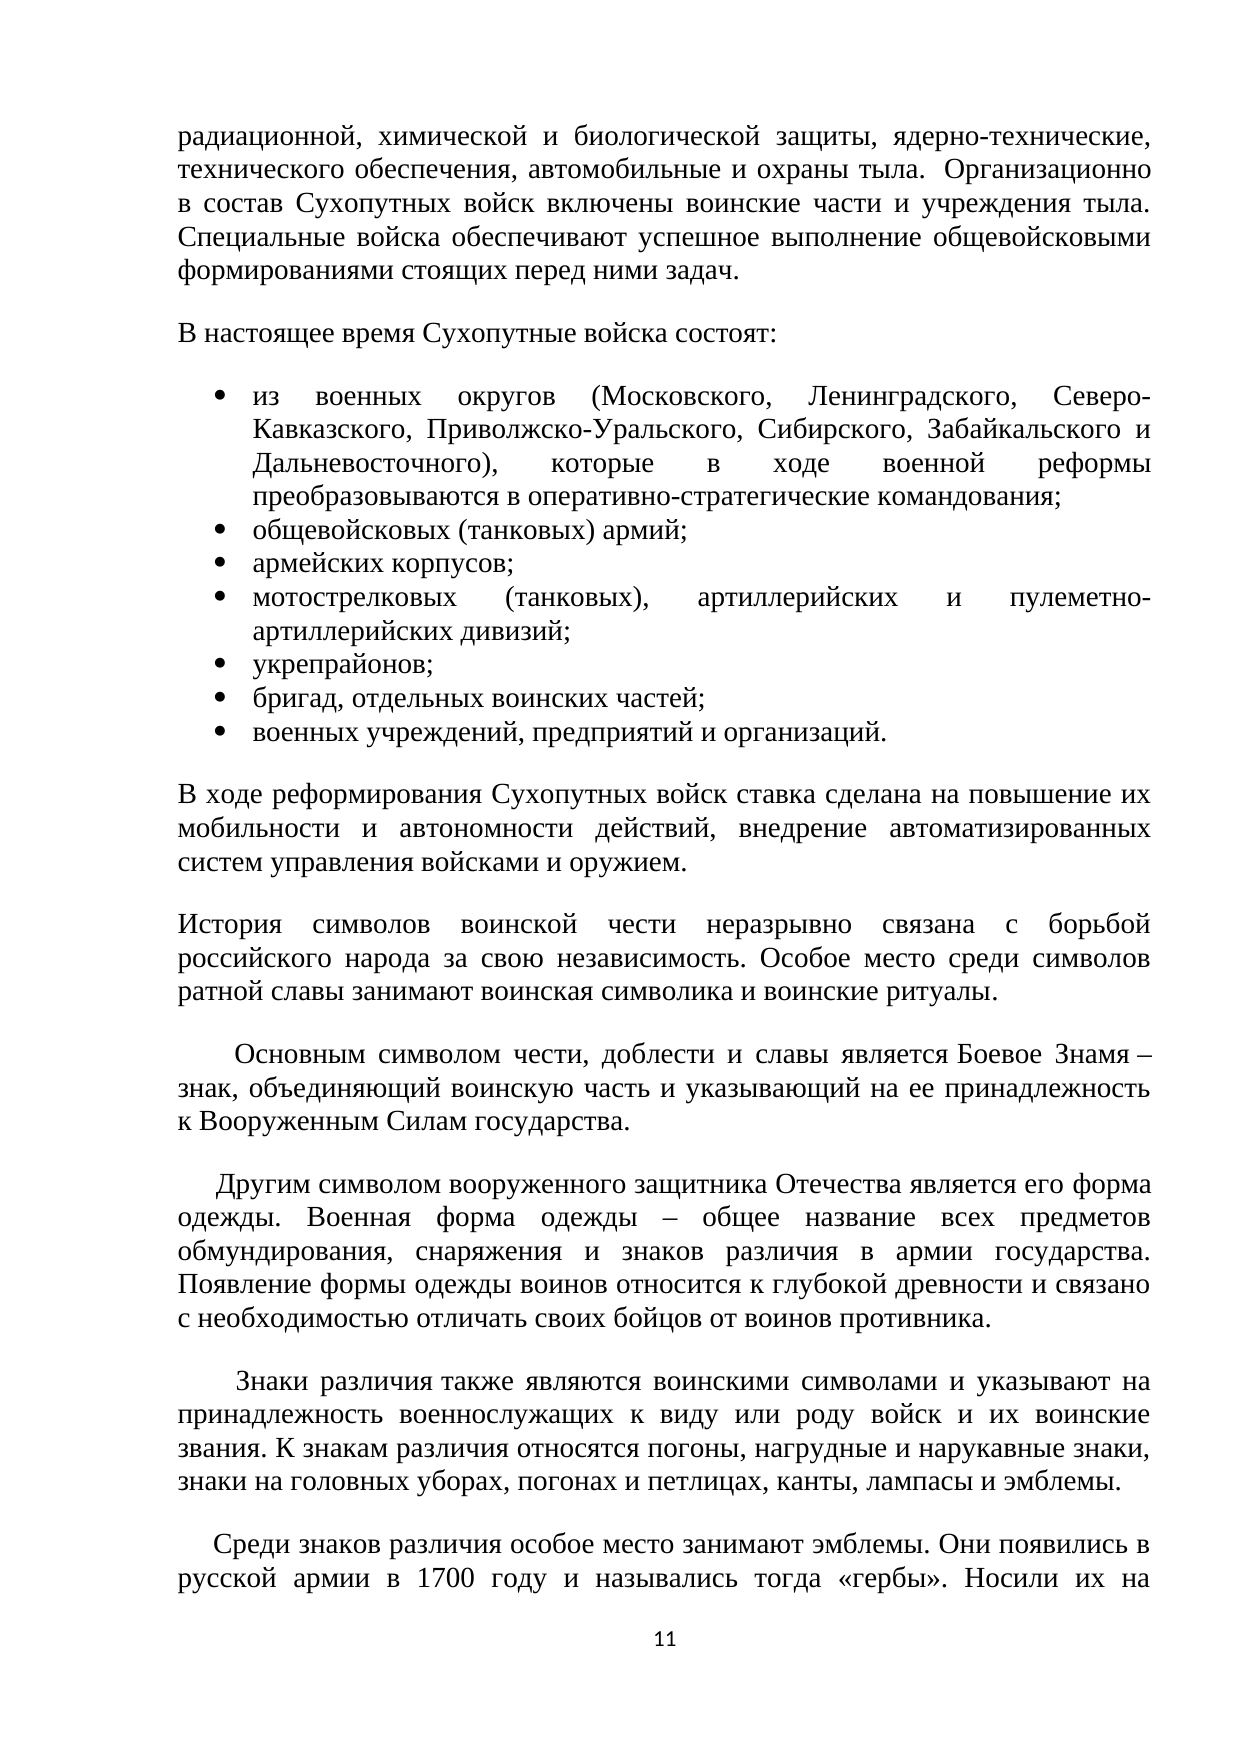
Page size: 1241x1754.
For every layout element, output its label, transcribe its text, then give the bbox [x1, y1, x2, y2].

text В ходе реформирования Сухопутных войск ставка сделана на повышение их мобильности и автономности действий, внедрение автоматизированных систем управления войсками и оружием. [177, 777, 1152, 877]
text Другим символом вооруженного защитника Отечества является его форма одежды. Военная форма одежды – общее название всех предметов обмундирования, снаряжения и знаков различия в армии государства. Появление формы одежды воинов относится к глубокой древности и связано с необходимостью отличать своих бойцов от воинов противника. [177, 1166, 1152, 1334]
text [177, 118, 1152, 286]
list бригад, отдельных воинских частей; [215, 680, 1152, 714]
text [177, 1526, 1152, 1593]
text Основным символом чести, доблести и славы является Боевое Знамя – знак, объединяющий воинскую часть и указывающий на ее принадлежность к Вооруженным Силам государства. [177, 1036, 1152, 1137]
list военных учреждений, предприятий и организаций. [215, 714, 1152, 747]
text История символов воинской чести неразрывно связана с борьбой российского народа за свою независимость. Особое место среди символов ратной славы занимают воинская символика и воинские ритуалы. [177, 906, 1152, 1007]
list армейских корпусов; [215, 546, 1152, 579]
list укрепрайонов; [215, 646, 1152, 680]
list из военных округов (Московского, Ленинградского, Северо-Кавказского, Приволжско-Уральского, Сибирского, Забайкальского и Дальневосточного), которые в ходе военной реформы преобразовываются в оперативно-стратегические командования; [215, 378, 1152, 512]
list общевойсковых (танковых) армий; [215, 512, 1152, 546]
text В настоящее время Сухопутные войска состоят: [177, 315, 1152, 348]
text Знаки различия также являются воинскими символами и указывают на принадлежность военнослужащих к виду или роду войск и их воинские звания. К знакам различия относятся погоны, нагрудные и нарукавные знаки, знаки на головных уборах, погонах и петлицах, канты, лампасы и эмблемы. [177, 1363, 1152, 1497]
list мотострелковых (танковых), артиллерийских и пулеметно-артиллерийских дивизий; [215, 579, 1152, 646]
